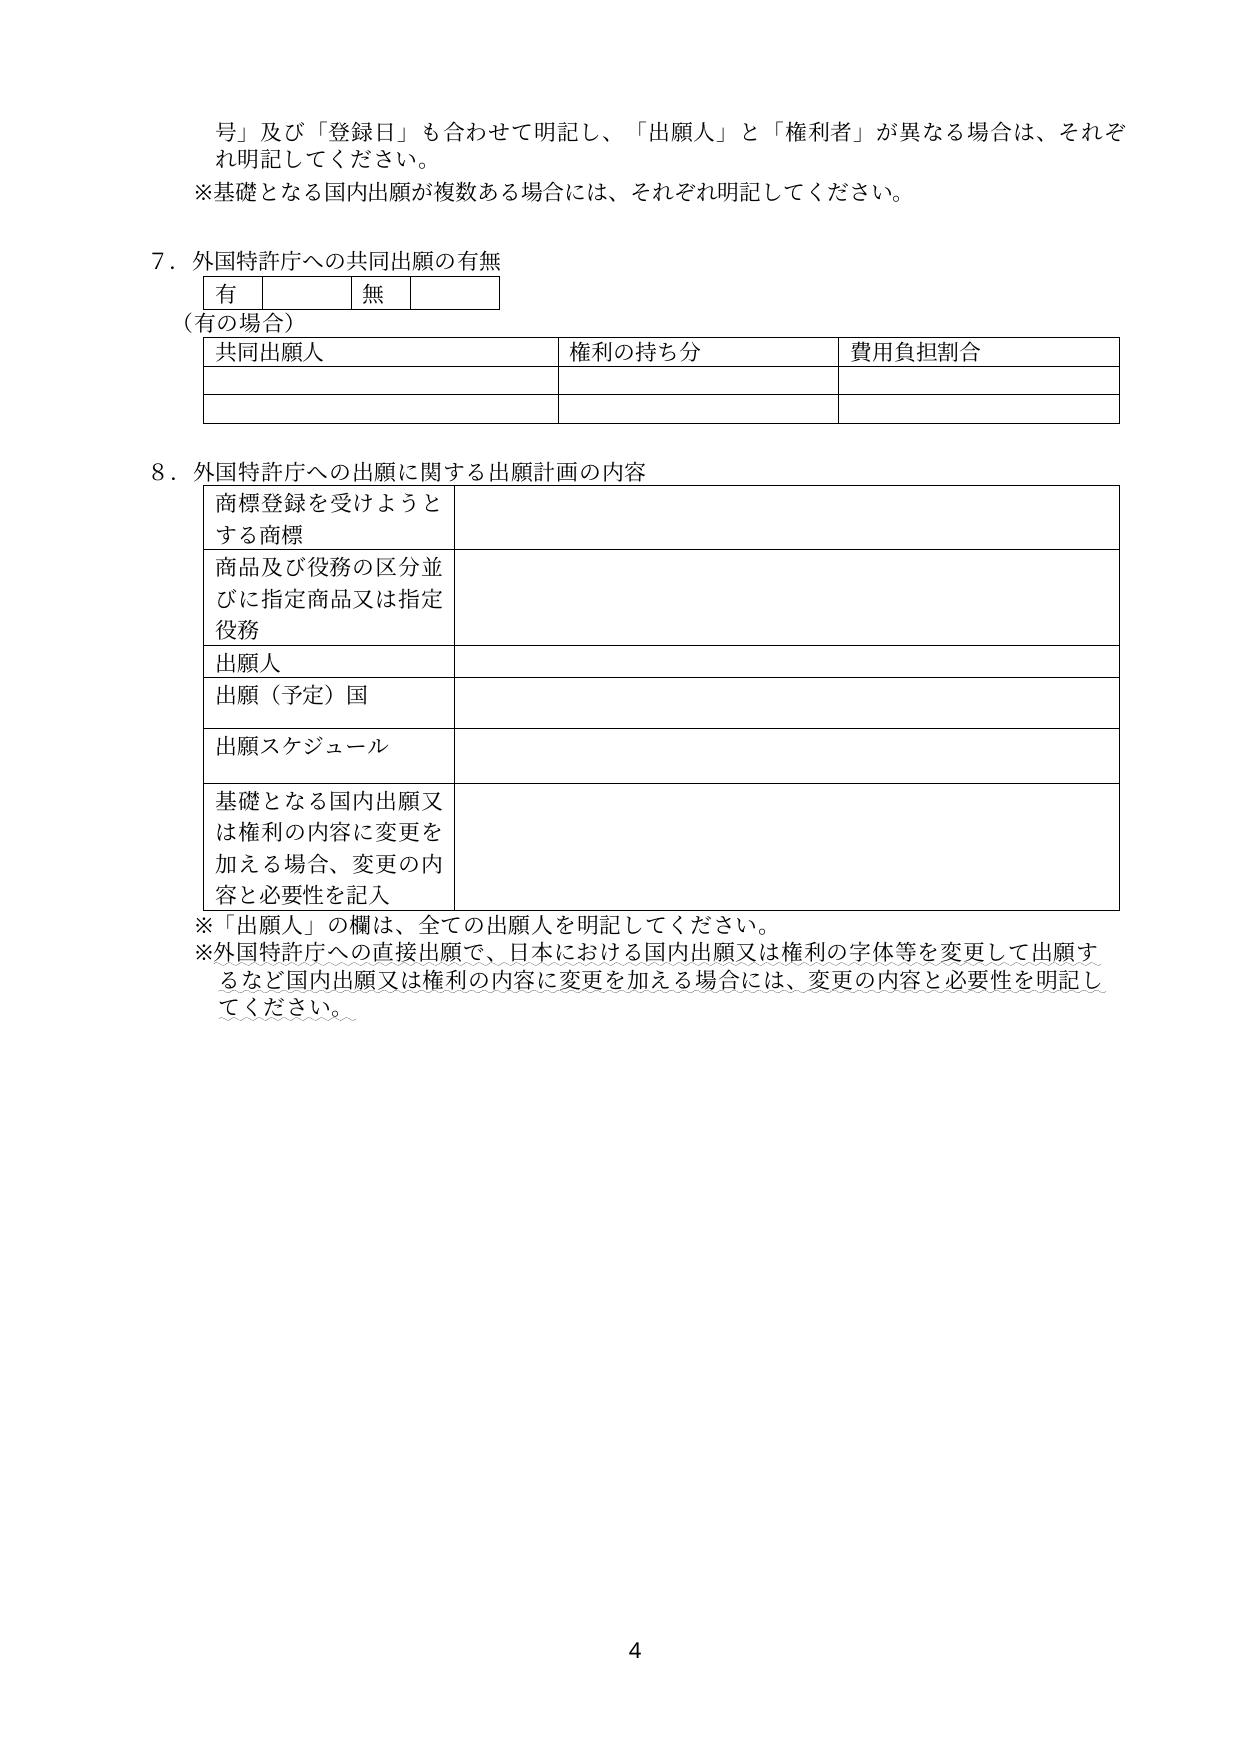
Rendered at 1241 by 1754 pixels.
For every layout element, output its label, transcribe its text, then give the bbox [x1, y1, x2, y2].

table_header [455, 486, 1119, 549]
text ７．外国特許庁への共同出願の有無 [148, 242, 1122, 276]
table_cell [455, 550, 1119, 645]
text ※「出願人」の欄は、全ての出願人を明記してください。 [148, 911, 1129, 938]
table_cell 基礎となる国内出願又は権利の内容に変更を加える場合、変更の内容と必要性を記入 [204, 784, 454, 910]
table_cell [559, 367, 838, 394]
table_header [263, 277, 351, 308]
table_cell [455, 678, 1119, 728]
text ※基礎となる国内出願が複数ある場合には、それぞれ明記してください。 [148, 173, 1122, 207]
table_header 権利の持ち分 [559, 338, 838, 366]
table_cell [839, 395, 1119, 423]
table_header 無 [352, 277, 410, 308]
table_header 共同出願人 [204, 338, 558, 366]
table_cell [455, 646, 1119, 677]
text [191, 118, 1129, 173]
text るなど国内出願又は権利の内容に変更を加える場合には、変更の内容と必要性を明記し [148, 966, 1129, 993]
table_header 費用負担割合 [839, 338, 1119, 366]
table_cell 出願（予定）国 [204, 678, 454, 728]
table_cell 商品及び役務の区分並びに指定商品又は指定役務 [204, 550, 454, 645]
table_header [411, 277, 499, 308]
text てください。 [148, 993, 1129, 1021]
table_cell 出願人 [204, 646, 454, 677]
text ８．外国特許庁への出願に関する出願計画の内容 [148, 458, 1129, 485]
table_cell [455, 729, 1119, 783]
table_cell [455, 784, 1119, 910]
table_cell [204, 395, 558, 423]
table_header 商標登録を受けようとする商標 [204, 486, 454, 549]
text ※外国特許庁への直接出願で、日本における国内出願又は権利の字体等を変更して出願す [148, 938, 1129, 966]
table_cell [839, 367, 1119, 394]
text （有の場合） [148, 309, 1129, 337]
table_cell [559, 395, 838, 423]
table_cell [204, 367, 558, 394]
table_header 有 [204, 277, 262, 308]
table_cell 出願スケジュール [204, 729, 454, 783]
